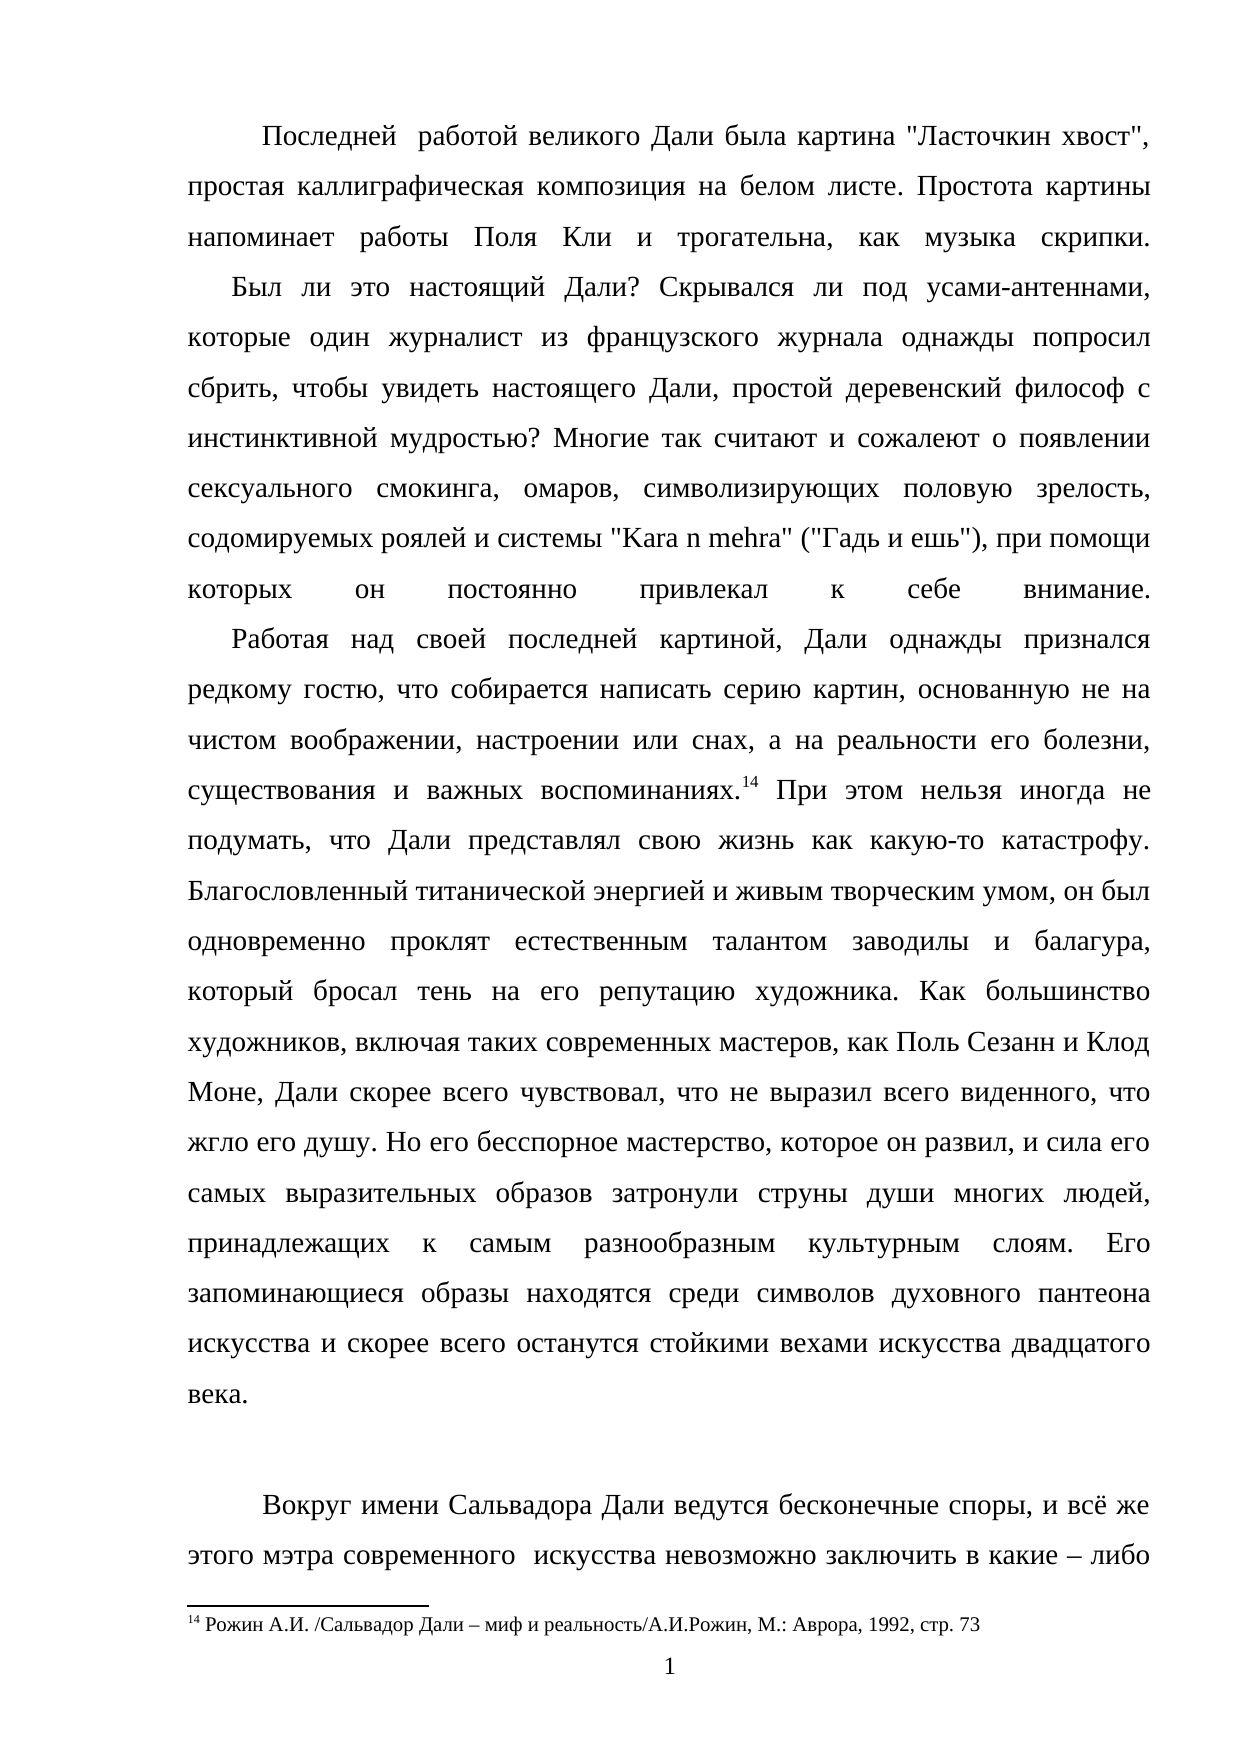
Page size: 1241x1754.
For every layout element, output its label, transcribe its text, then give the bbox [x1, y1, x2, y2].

text Последней работой великого Дали была картина "Ласточкин хвост", простая каллиграфическая композиция на белом листе. Простота картины напоминает работы Поля Кли и трогательна, как музыка скрипки. Был ли это настоящий Дали? Скрывался ли под усами-антеннами, которые один журналист из французского журнала однажды попросил сбрить, чтобы увидеть настоящего Дали, простой деревенский философ с инстинктивной мудростью? Многие так считают и сожалеют о появлении сексуального смокинга, омаров, символизирующих половую зрелость, содомируемых роялей и системы "Kara n mehra" ("Гадь и ешь"), при помощи которых он постоянно привлекал к себе внимание. Работая над своей последней картиной, Дали однажды признался редкому гостю, что собирается написать серию картин, основанную не на чистом воображении, настроении или снах, а на реальности его болезни, существования и важных воспоминаниях. При этом нельзя иногда не подумать, что Дали представлял свою жизнь как какую-то катастрофу. Благословленный титанической энергией и живым творческим умом, он был одновременно проклят естественным талантом заводилы и балагура, который бросал тень на его репутацию художника. Как большинство художников, включая таких современных мастеров, как Поль Сезанн и Клод Моне, Дали скорее всего чувствовал, что не выразил всего виденного, что жгло его душу. Но его бесспорное мастерство, которое он развил, и сила его самых выразительных образов затронули струны души многих людей, принадлежащих к самым разнообразным культурным слоям. Его запоминающиеся образы находятся среди символов духовного пантеона искусства и скорее всего останутся стойкими вехами искусства двадцатого века. [187, 118, 1152, 1409]
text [187, 1487, 1152, 1571]
